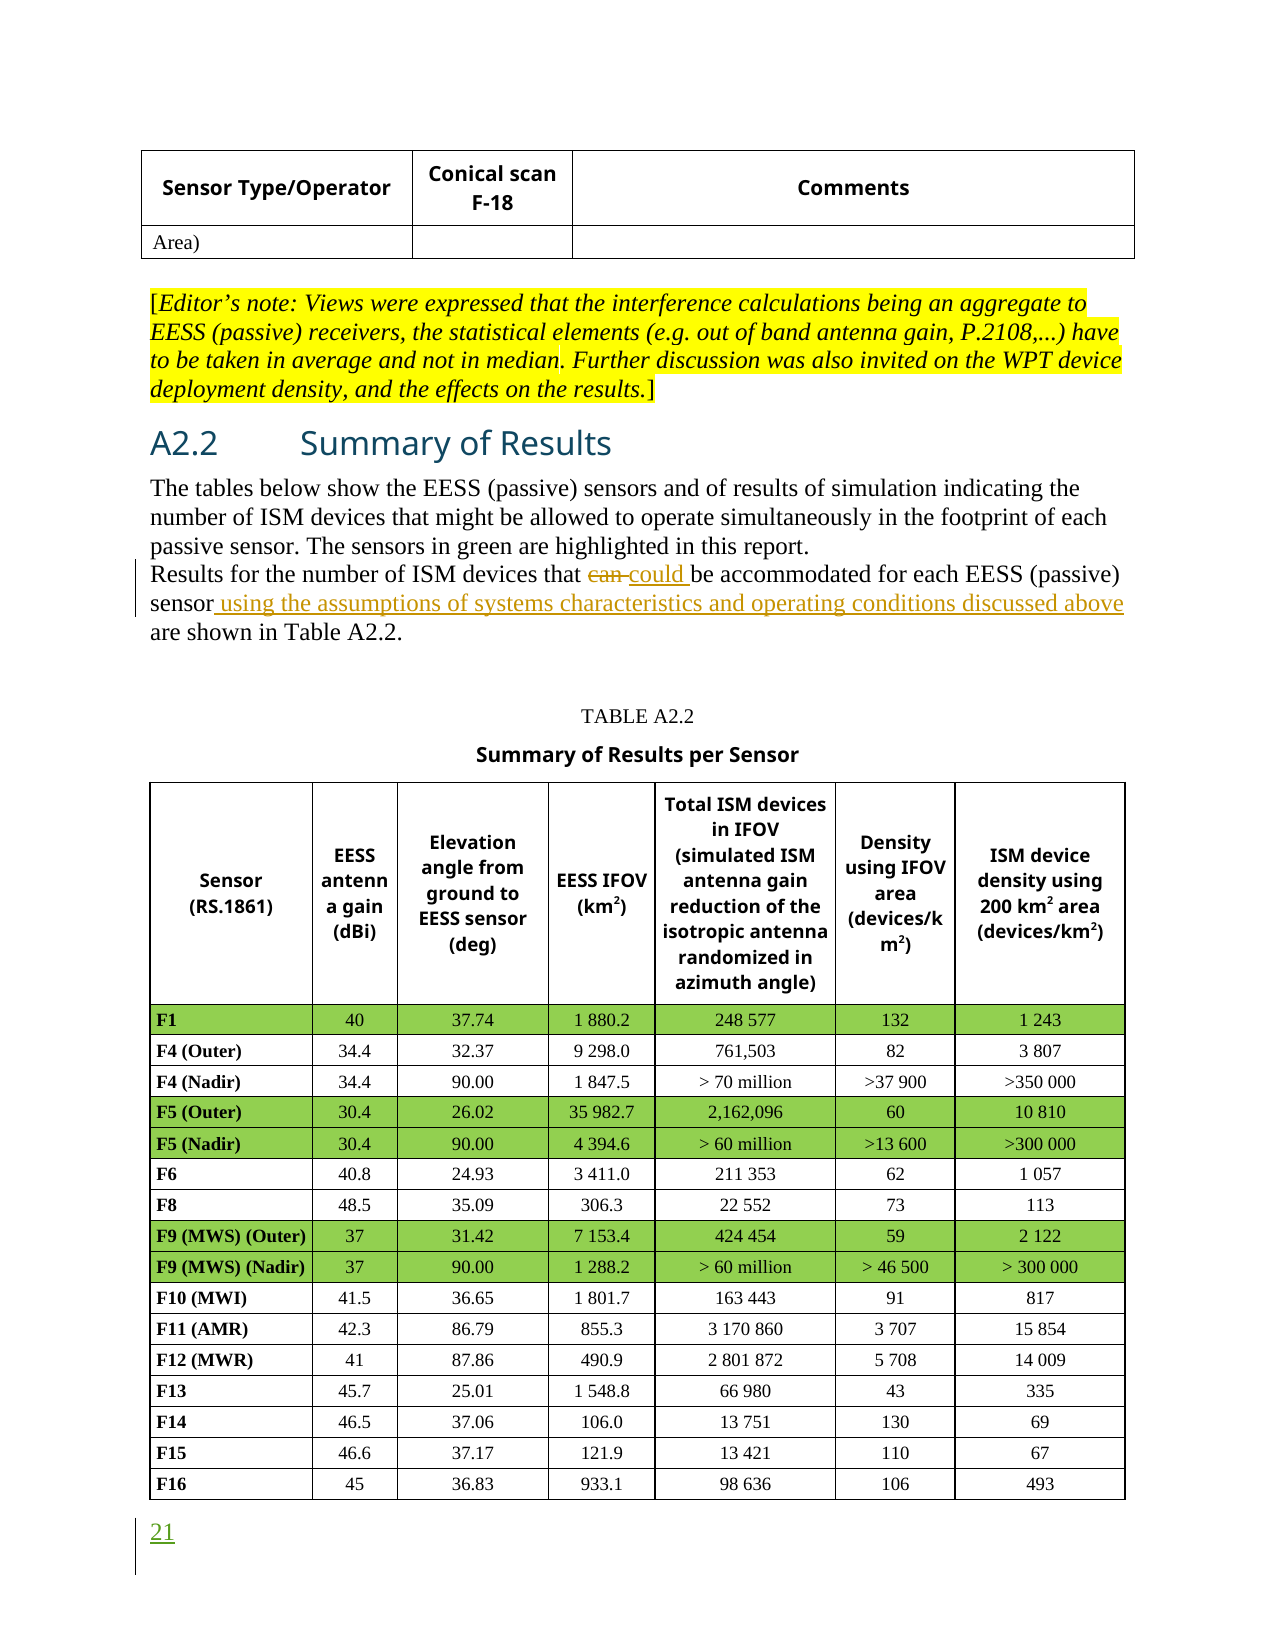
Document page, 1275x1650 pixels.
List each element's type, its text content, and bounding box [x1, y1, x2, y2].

table_cell 48.5 [313, 1190, 397, 1220]
table_cell 87.86 [398, 1345, 548, 1375]
title Summary of Results per Sensor [150, 741, 1125, 769]
table_cell 855.3 [549, 1314, 654, 1344]
table_cell > 70 million [656, 1066, 835, 1096]
table_cell 73 [836, 1190, 954, 1220]
table_cell 9 298.0 [549, 1035, 654, 1065]
table_cell 32.37 [398, 1035, 548, 1065]
text The tables below show the EESS (passive) sensors and of results of simulation indicating the number of ISM devices that might be allowed to operate simultaneously in the footprint of each passive sensor. The sensors in green are highlighted in this report. [150, 473, 1125, 559]
table_cell 59 [836, 1221, 954, 1251]
table_cell 37 [313, 1221, 397, 1251]
table_cell 86.79 [398, 1314, 548, 1344]
table_cell F9 (MWS) (Outer) [151, 1221, 312, 1251]
table_cell 35 982.7 [549, 1097, 654, 1127]
table_cell 4 394.6 [549, 1128, 654, 1158]
table_cell 110 [836, 1438, 954, 1467]
table_header Elevation angle from ground to EESS sensor (deg) [398, 783, 548, 1003]
table_cell 490.9 [549, 1345, 654, 1375]
table_cell 34.4 [313, 1066, 397, 1096]
table_cell 1 847.5 [549, 1066, 654, 1096]
table_header Density using IFOV area (devices/km2) [836, 783, 954, 1003]
table_cell F10 (MWI) [151, 1283, 312, 1313]
table_cell > 60 million [656, 1128, 835, 1158]
table_cell 37.17 [398, 1438, 548, 1467]
table_cell 7 153.4 [549, 1221, 654, 1251]
table_cell 761,503 [656, 1035, 835, 1065]
table_cell 40.8 [313, 1159, 397, 1189]
table_cell 82 [836, 1035, 954, 1065]
table_cell F4 (Outer) [151, 1035, 312, 1065]
table_cell 933.1 [549, 1469, 654, 1498]
table_cell 24.93 [398, 1159, 548, 1189]
table_cell 2,162,096 [656, 1097, 835, 1127]
table_cell 493 [956, 1469, 1124, 1498]
text Results for the number of ISM devices that be accommodated for each EESS (passive) sensor are shown in Table A2.2. [150, 559, 1125, 646]
table_cell 13 751 [656, 1407, 835, 1437]
table_cell 36.83 [398, 1469, 548, 1498]
table_cell F13 [151, 1376, 312, 1406]
table_cell F15 [151, 1438, 312, 1467]
table_cell 45.7 [313, 1376, 397, 1406]
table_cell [142, 226, 412, 258]
table_cell 66 980 [656, 1376, 835, 1406]
table_cell 36.65 [398, 1283, 548, 1313]
table_cell F8 [151, 1190, 312, 1220]
table_cell F4 (Nadir) [151, 1066, 312, 1096]
table_cell 25.01 [398, 1376, 548, 1406]
table_cell 817 [956, 1283, 1124, 1313]
table_cell > 46 500 [836, 1252, 954, 1282]
table_cell 130 [836, 1407, 954, 1437]
table_cell > 60 million [656, 1252, 835, 1282]
table_header Conical scan F-18 [413, 151, 572, 224]
table_cell 5 708 [836, 1345, 954, 1375]
table_cell 43 [836, 1376, 954, 1406]
table_cell 37 [313, 1252, 397, 1282]
text TABLE A2.2 [150, 704, 1125, 728]
table_cell 30.4 [313, 1097, 397, 1127]
table_cell 91 [836, 1283, 954, 1313]
table_cell F16 [151, 1469, 312, 1498]
table_cell F11 (AMR) [151, 1314, 312, 1344]
table_cell 424 454 [656, 1221, 835, 1251]
table_cell 106.0 [549, 1407, 654, 1437]
table_cell 41 [313, 1345, 397, 1375]
table_cell 1 288.2 [549, 1252, 654, 1282]
table_cell 15 854 [956, 1314, 1124, 1344]
table_cell 248 577 [656, 1005, 835, 1034]
table_cell 45 [313, 1469, 397, 1498]
table_cell F1 [151, 1005, 312, 1034]
table_cell 90.00 [398, 1252, 548, 1282]
table_cell 30.4 [313, 1128, 397, 1158]
table_cell >13 600 [836, 1128, 954, 1158]
table_cell F14 [151, 1407, 312, 1437]
table_header Sensor Type/Operator [142, 151, 412, 224]
table_cell 34.4 [313, 1035, 397, 1065]
table_cell 42.3 [313, 1314, 397, 1344]
table_cell 121.9 [549, 1438, 654, 1467]
table_cell 60 [836, 1097, 954, 1127]
table_cell 306.3 [549, 1190, 654, 1220]
table_cell >37 900 [836, 1066, 954, 1096]
table_cell 41.5 [313, 1283, 397, 1313]
table_cell 37.06 [398, 1407, 548, 1437]
table_cell 46.6 [313, 1438, 397, 1467]
table_cell 69 [956, 1407, 1124, 1437]
table_cell 35.09 [398, 1190, 548, 1220]
table_cell 94 [413, 226, 572, 258]
table_cell 2 122 [956, 1221, 1124, 1251]
table_cell 3 170 860 [656, 1314, 835, 1344]
table_cell 62 [836, 1159, 954, 1189]
table_header EESS IFOV (km2) [549, 783, 654, 1003]
table_cell 14 009 [956, 1345, 1124, 1375]
table_cell 40 [313, 1005, 397, 1034]
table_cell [573, 226, 1134, 258]
table_cell 1 057 [956, 1159, 1124, 1189]
table_cell 37.74 [398, 1005, 548, 1034]
table_cell 10 810 [956, 1097, 1124, 1127]
table_cell 90.00 [398, 1128, 548, 1158]
subtitle A2.2 Summary of Results [150, 419, 1125, 465]
table_cell F9 (MWS) (Nadir) [151, 1252, 312, 1282]
table_cell F5 (Outer) [151, 1097, 312, 1127]
table_cell 3 707 [836, 1314, 954, 1344]
table_cell 98 636 [656, 1469, 835, 1498]
table_cell F12 (MWR) [151, 1345, 312, 1375]
table_cell 46.5 [313, 1407, 397, 1437]
table_cell 13 421 [656, 1438, 835, 1467]
table_cell 1 243 [956, 1005, 1124, 1034]
table_header EESS antenna gain (dBi) [313, 783, 397, 1003]
table_cell 1 548.8 [549, 1376, 654, 1406]
table_cell 211 353 [656, 1159, 835, 1189]
table_cell 1 801.7 [549, 1283, 654, 1313]
table_cell 67 [956, 1438, 1124, 1467]
table_cell 113 [956, 1190, 1124, 1220]
table_cell >300 000 [956, 1128, 1124, 1158]
table_cell 2 801 872 [656, 1345, 835, 1375]
table_header Comments [573, 151, 1134, 224]
table_cell 3 807 [956, 1035, 1124, 1065]
table_cell 90.00 [398, 1066, 548, 1096]
table_cell 3 411.0 [549, 1159, 654, 1189]
table_cell >350 000 [956, 1066, 1124, 1096]
table_header Sensor (RS.1861) [151, 783, 312, 1003]
table_cell 31.42 [398, 1221, 548, 1251]
table_header ISM device density using 200 km2 area (devices/km2) [956, 783, 1124, 1003]
table_cell 1 880.2 [549, 1005, 654, 1034]
table_cell 22 552 [656, 1190, 835, 1220]
table_cell F5 (Nadir) [151, 1128, 312, 1158]
text [Editor’s note: Views were expressed that the interference calculations being an aggregate to EESS (passive) receivers, the statistical elements (e.g. out of band antenna gain, P.2108,...) have to be taken in average and not in median. Further discussion was also invited on the WPT device deployment density, and the effects on the results.] [655, 288, 1125, 403]
table_cell 26.02 [398, 1097, 548, 1127]
table_cell 132 [836, 1005, 954, 1034]
table_header Total ISM devices in IFOV (simulated ISM antenna gain reduction of the isotropic antenna randomized in azimuth angle) [656, 783, 835, 1003]
table_cell 163 443 [656, 1283, 835, 1313]
table_cell 106 [836, 1469, 954, 1498]
table_cell F6 [151, 1159, 312, 1189]
table_cell > 300 000 [956, 1252, 1124, 1282]
table_cell 335 [956, 1376, 1124, 1406]
